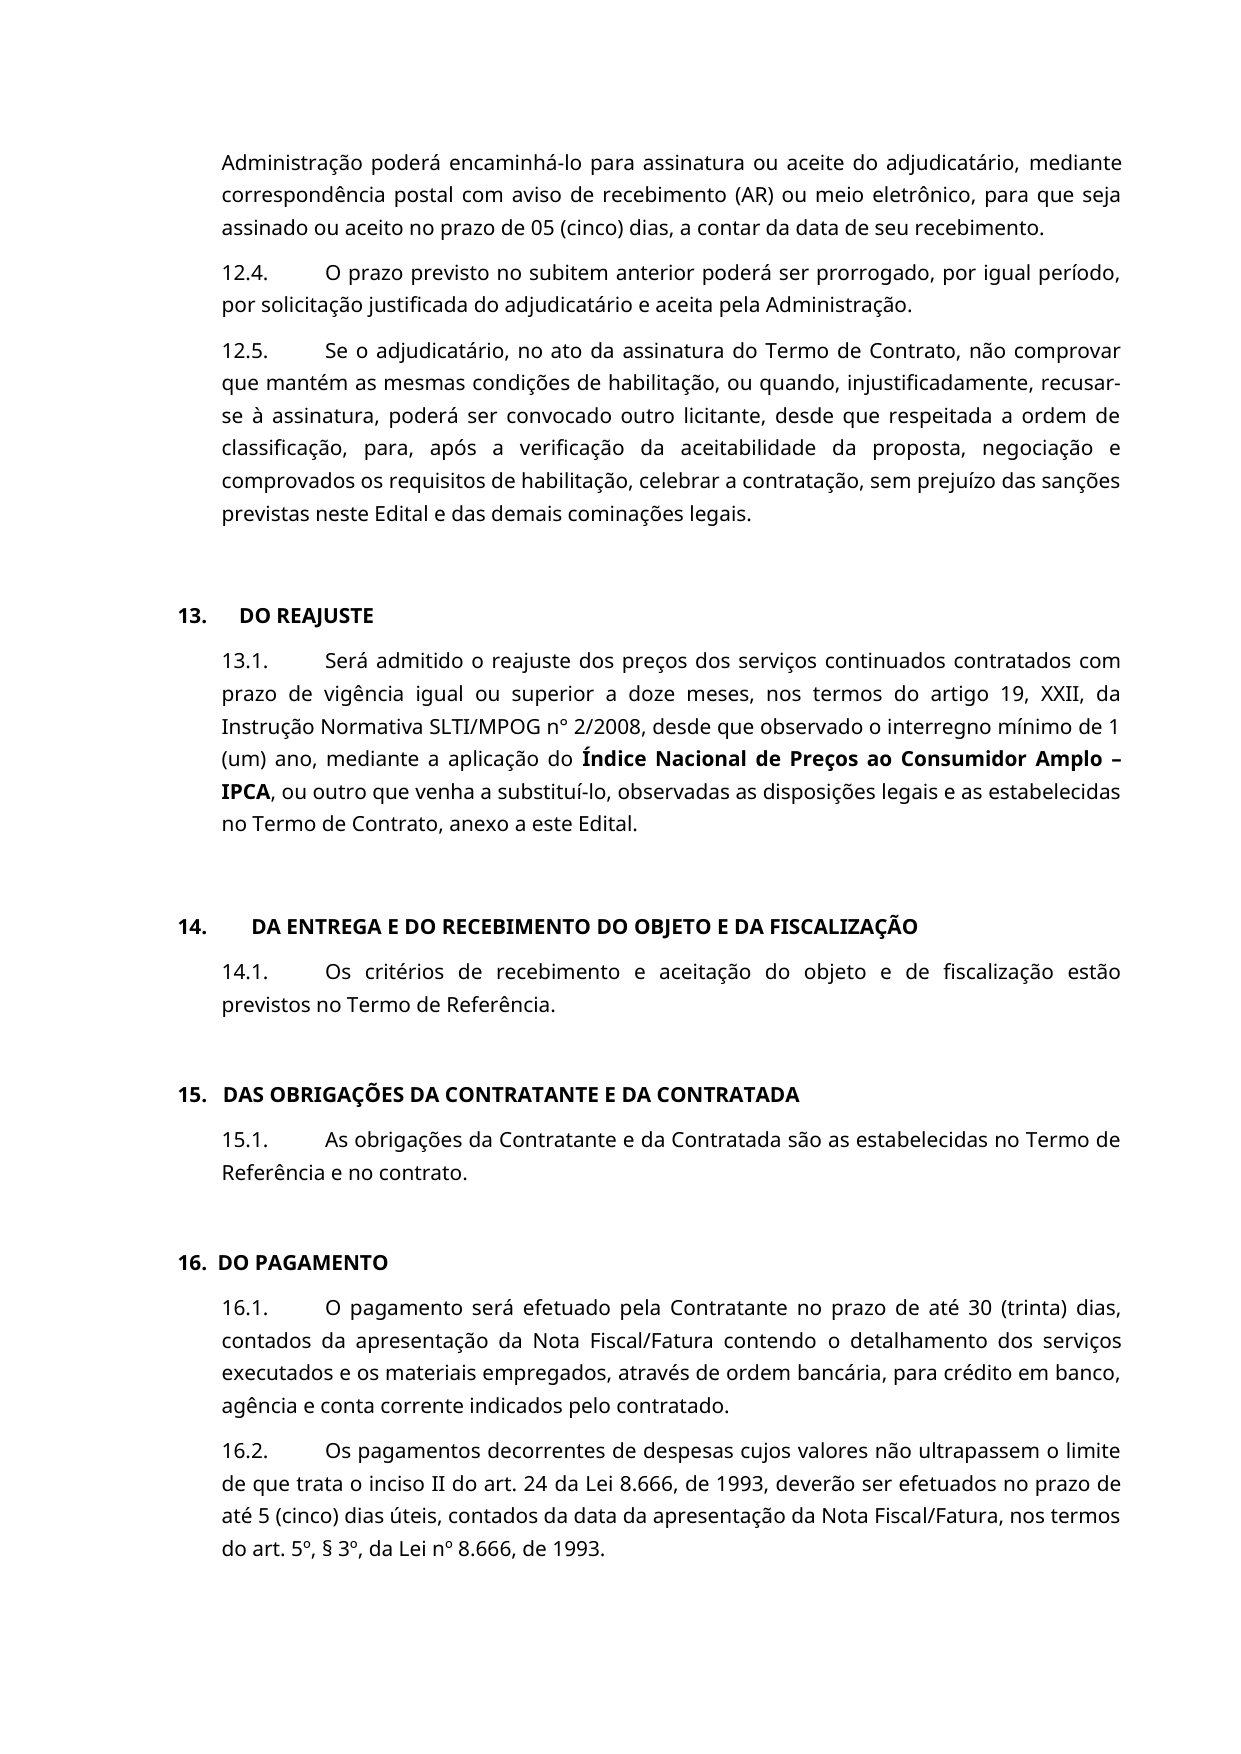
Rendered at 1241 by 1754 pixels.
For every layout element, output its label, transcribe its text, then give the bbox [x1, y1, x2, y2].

list DO REAJUSTE [177, 601, 1124, 630]
list Se o adjudicatário, no ato da assinatura do Termo de Contrato, não comprovar que mantém as mesmas condições de habilitação, ou quando, injustificadamente, recusar-se à assinatura, poderá ser convocado outro licitante, desde que respeitada a ordem de classificação, para, após a verificação da aceitabilidade da proposta, negociação e comprovados os requisitos de habilitação, celebrar a contratação, sem prejuízo das sanções previstas neste Edital e das demais cominações legais. [221, 336, 1122, 527]
list Será admitido o reajuste dos preços dos serviços continuados contratados com prazo de vigência igual ou superior a doze meses, nos termos do artigo 19, XXII, da Instrução Normativa SLTI/MPOG n° 2/2008, desde que observado o interregno mínimo de 1 (um) ano, mediante a aplicação do Índice Nacional de Preços ao Consumidor Amplo – IPCA, ou outro que venha a substituí-lo, observadas as disposições legais e as estabelecidas no Termo de Contrato, anexo a este Edital. [221, 647, 1122, 838]
list O prazo previsto no subitem anterior poderá ser prorrogado, por igual período, por solicitação justificada do adjudicatário e aceita pela Administração. [221, 258, 1122, 319]
list Os pagamentos decorrentes de despesas cujos valores não ultrapassem o limite de que trata o inciso II do art. 24 da Lei 8.666, de 1993, deverão ser efetuados no prazo de até 5 (cinco) dias úteis, contados da data da apresentação da Nota Fiscal/Fatura, nos termos do art. 5º, § 3º, da Lei nº 8.666, de 1993. [221, 1436, 1122, 1562]
list Os critérios de recebimento e aceitação do objeto e de fiscalização estão previstos no Termo de Referência. [221, 957, 1122, 1018]
list DA ENTREGA E DO RECEBIMENTO DO OBJETO E DA FISCALIZAÇÃO [177, 912, 1124, 941]
list DO PAGAMENTO [177, 1248, 1124, 1277]
list DAS OBRIGAÇÕES DA CONTRATANTE E DA CONTRATADA [177, 1080, 1124, 1109]
list O pagamento será efetuado pela Contratante no prazo de até 30 (trinta) dias, contados da apresentação da Nota Fiscal/Fatura contendo o detalhamento dos serviços executados e os materiais empregados, através de ordem bancária, para crédito em banco, agência e conta corrente indicados pelo contratado. [221, 1293, 1122, 1419]
list As obrigações da Contratante e da Contratada são as estabelecidas no Termo de Referência e no contrato. [221, 1125, 1122, 1186]
